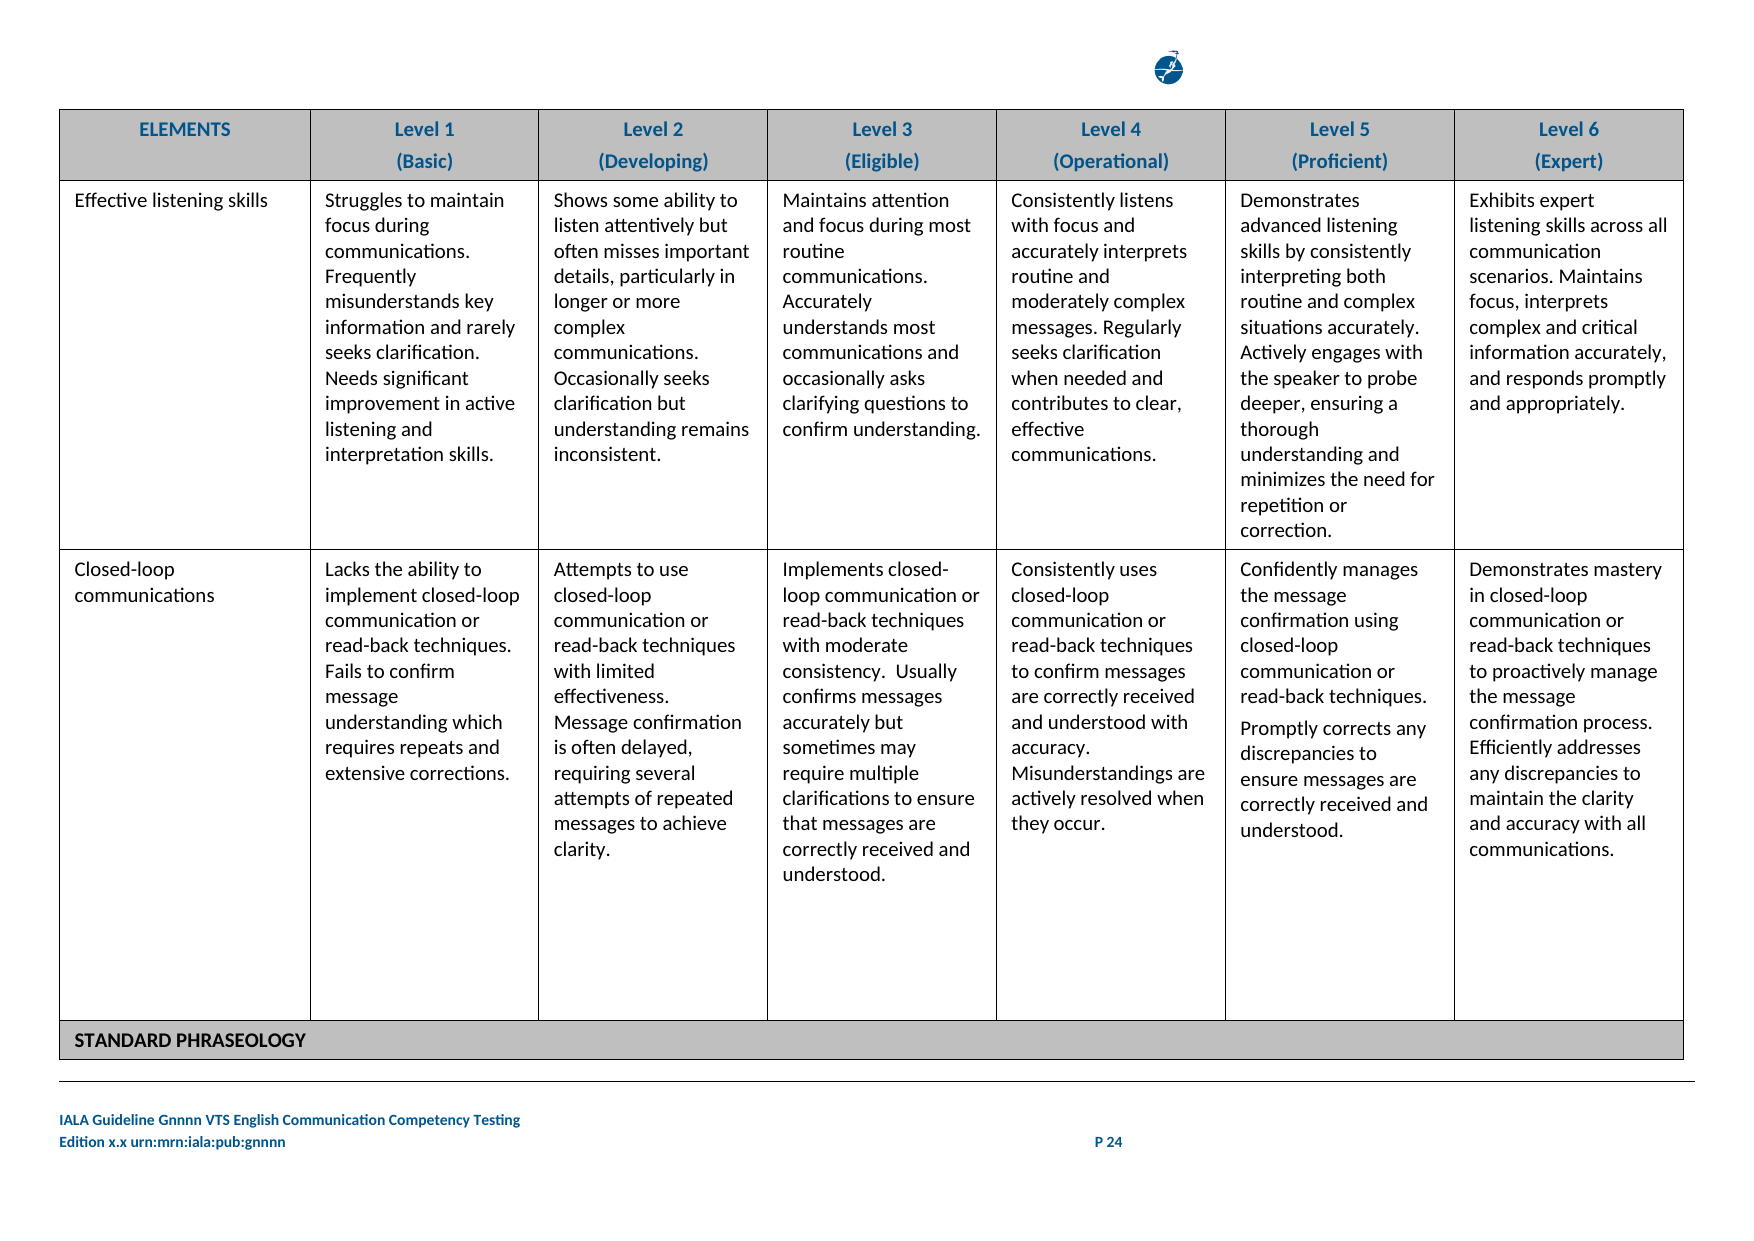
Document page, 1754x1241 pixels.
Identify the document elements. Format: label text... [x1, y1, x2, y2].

table_cell Struggles to maintain focus during communications. Frequently misunderstands key information and rarely seeks clarification. Needs significant improvement in active listening and interpretation skills. [311, 181, 538, 549]
table_cell Lacks the ability to implement closed-loop communication or read-back techniques. Fails to confirm message understanding which requires repeats and extensive corrections. [311, 550, 538, 1020]
table_cell Attempts to use closed-loop communication or read-back techniques with limited effectiveness. Message confirmation is often delayed, requiring several attempts of repeated messages to achieve clarity. [539, 550, 767, 1020]
picture [1123, 0, 1242, 109]
table_cell Exhibits expert listening skills across all communication scenarios. Maintains focus, interprets complex and critical information accurately, and responds promptly and appropriately. [1455, 181, 1683, 549]
table_cell Implements closed-loop communication or read-back techniques with moderate consistency. Usually confirms messages accurately but sometimes may require multiple clarifications to ensure that messages are correctly received and understood. [768, 550, 996, 1020]
table_header Level 4 (Operational) [997, 110, 1225, 180]
table_cell STANDARD PHRASEOLOGY [60, 1021, 1683, 1059]
table_cell Consistently listens with focus and accurately interprets routine and moderately complex messages. Regularly seeks clarification when needed and contributes to clear, effective communications. [997, 181, 1225, 549]
table_cell Confidently manages the message confirmation using closed-loop communication or read-back techniques. Promptly corrects any discrepancies to ensure messages are correctly received and understood. [1226, 550, 1454, 1020]
table_cell Shows some ability to listen attentively but often misses important details, particularly in longer or more complex communications. Occasionally seeks clarification but understanding remains inconsistent. [539, 181, 767, 549]
table_cell Consistently uses closed-loop communication or read-back techniques to confirm messages are correctly received and understood with accuracy. Misunderstandings are actively resolved when they occur. [997, 550, 1225, 1020]
table_header Level 5 (Proficient) [1226, 110, 1454, 180]
table_header Level 6 (Expert) [1455, 110, 1683, 180]
table_header Level 3 (Eligible) [768, 110, 996, 180]
table_cell Effective listening skills [60, 181, 310, 549]
table_header Level 2 (Developing) [539, 110, 767, 180]
table_header Level 1 (Basic) [311, 110, 538, 180]
table_cell Maintains attention and focus during most routine communications. Accurately understands most communications and occasionally asks clarifying questions to confirm understanding. [768, 181, 996, 549]
table_cell Closed-loop communications [60, 550, 310, 1020]
table_cell Demonstrates advanced listening skills by consistently interpreting both routine and complex situations accurately. Actively engages with the speaker to probe deeper, ensuring a thorough understanding and minimizes the need for repetition or correction. [1226, 181, 1454, 549]
table_header ELEMENTS [60, 110, 310, 180]
table_cell Demonstrates mastery in closed-loop communication or read-back techniques to proactively manage the message confirmation process. Efficiently addresses any discrepancies to maintain the clarity and accuracy with all communications. [1455, 550, 1683, 1020]
